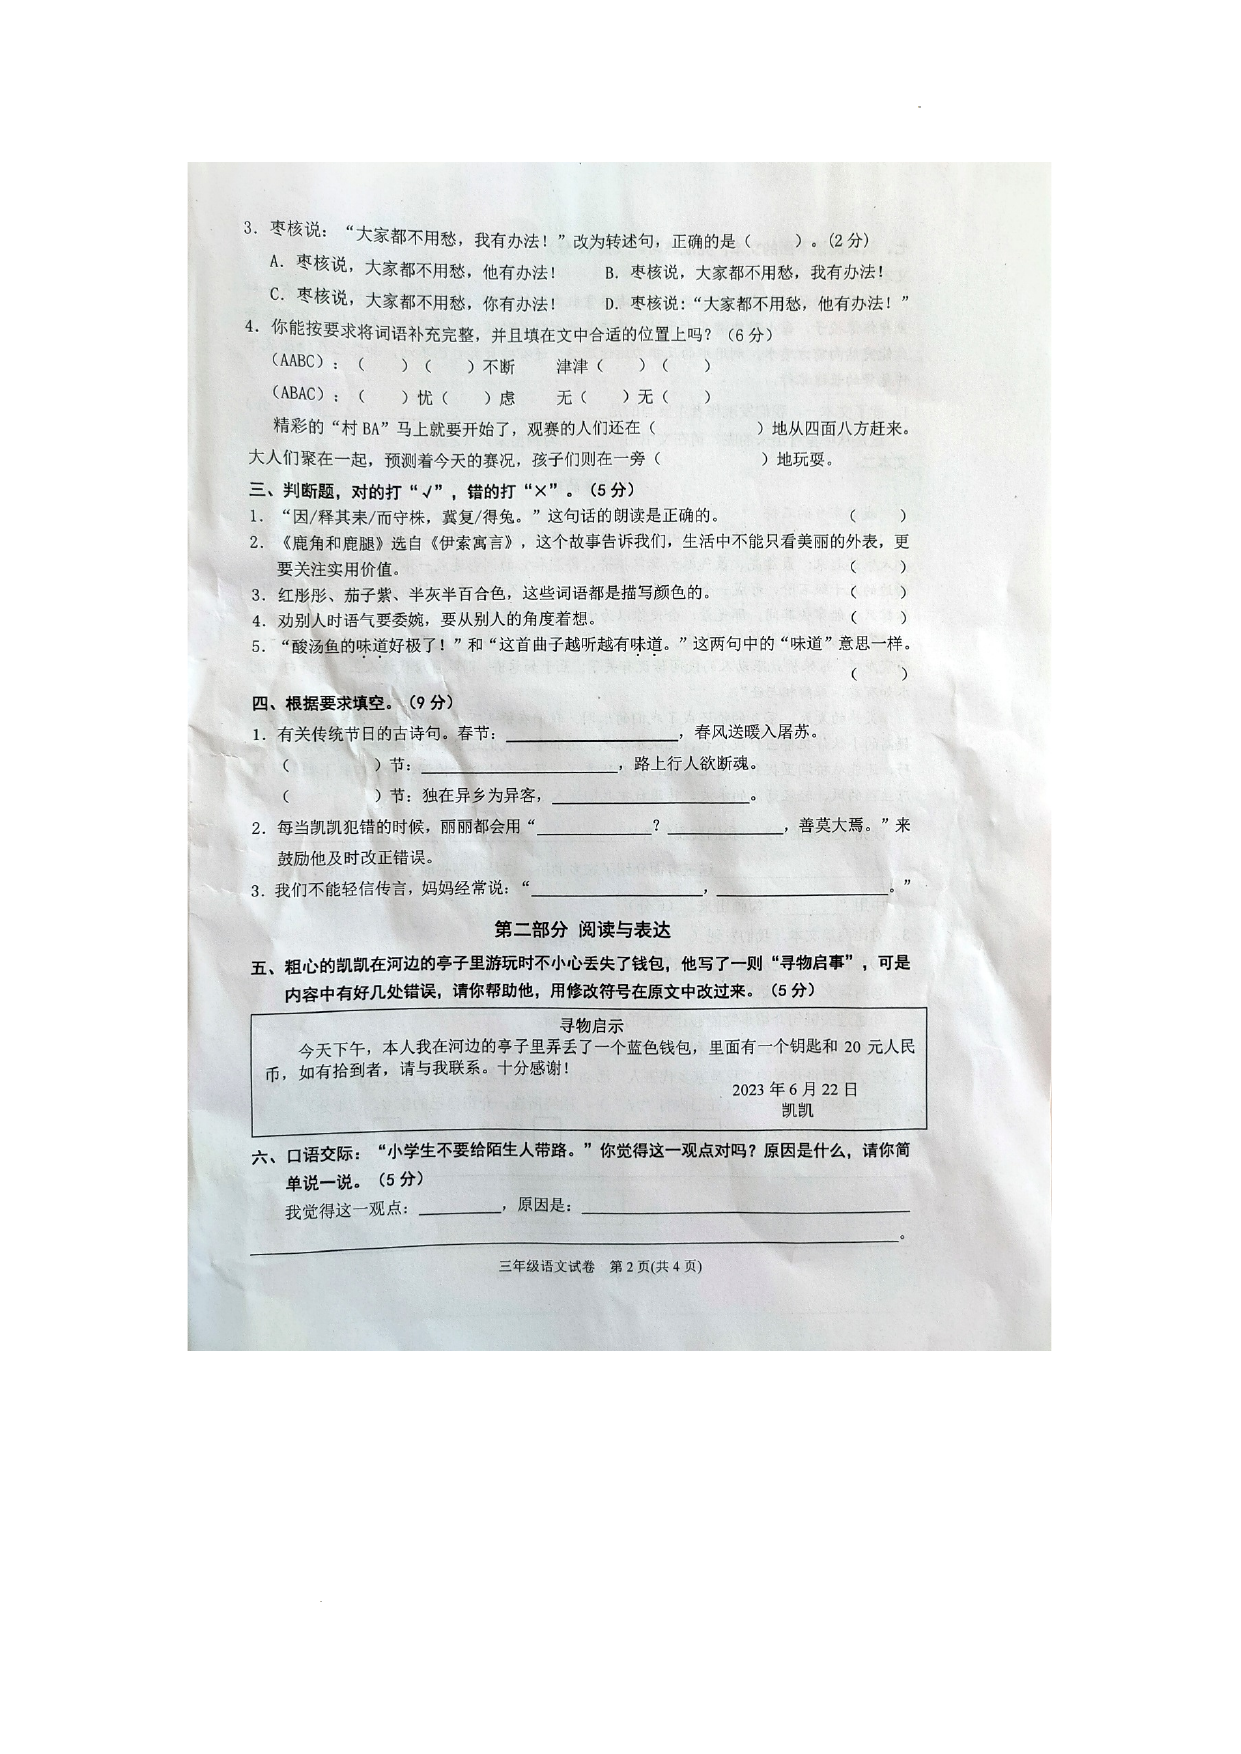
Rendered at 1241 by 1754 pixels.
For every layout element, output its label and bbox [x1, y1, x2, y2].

picture [187, 162, 1052, 1351]
